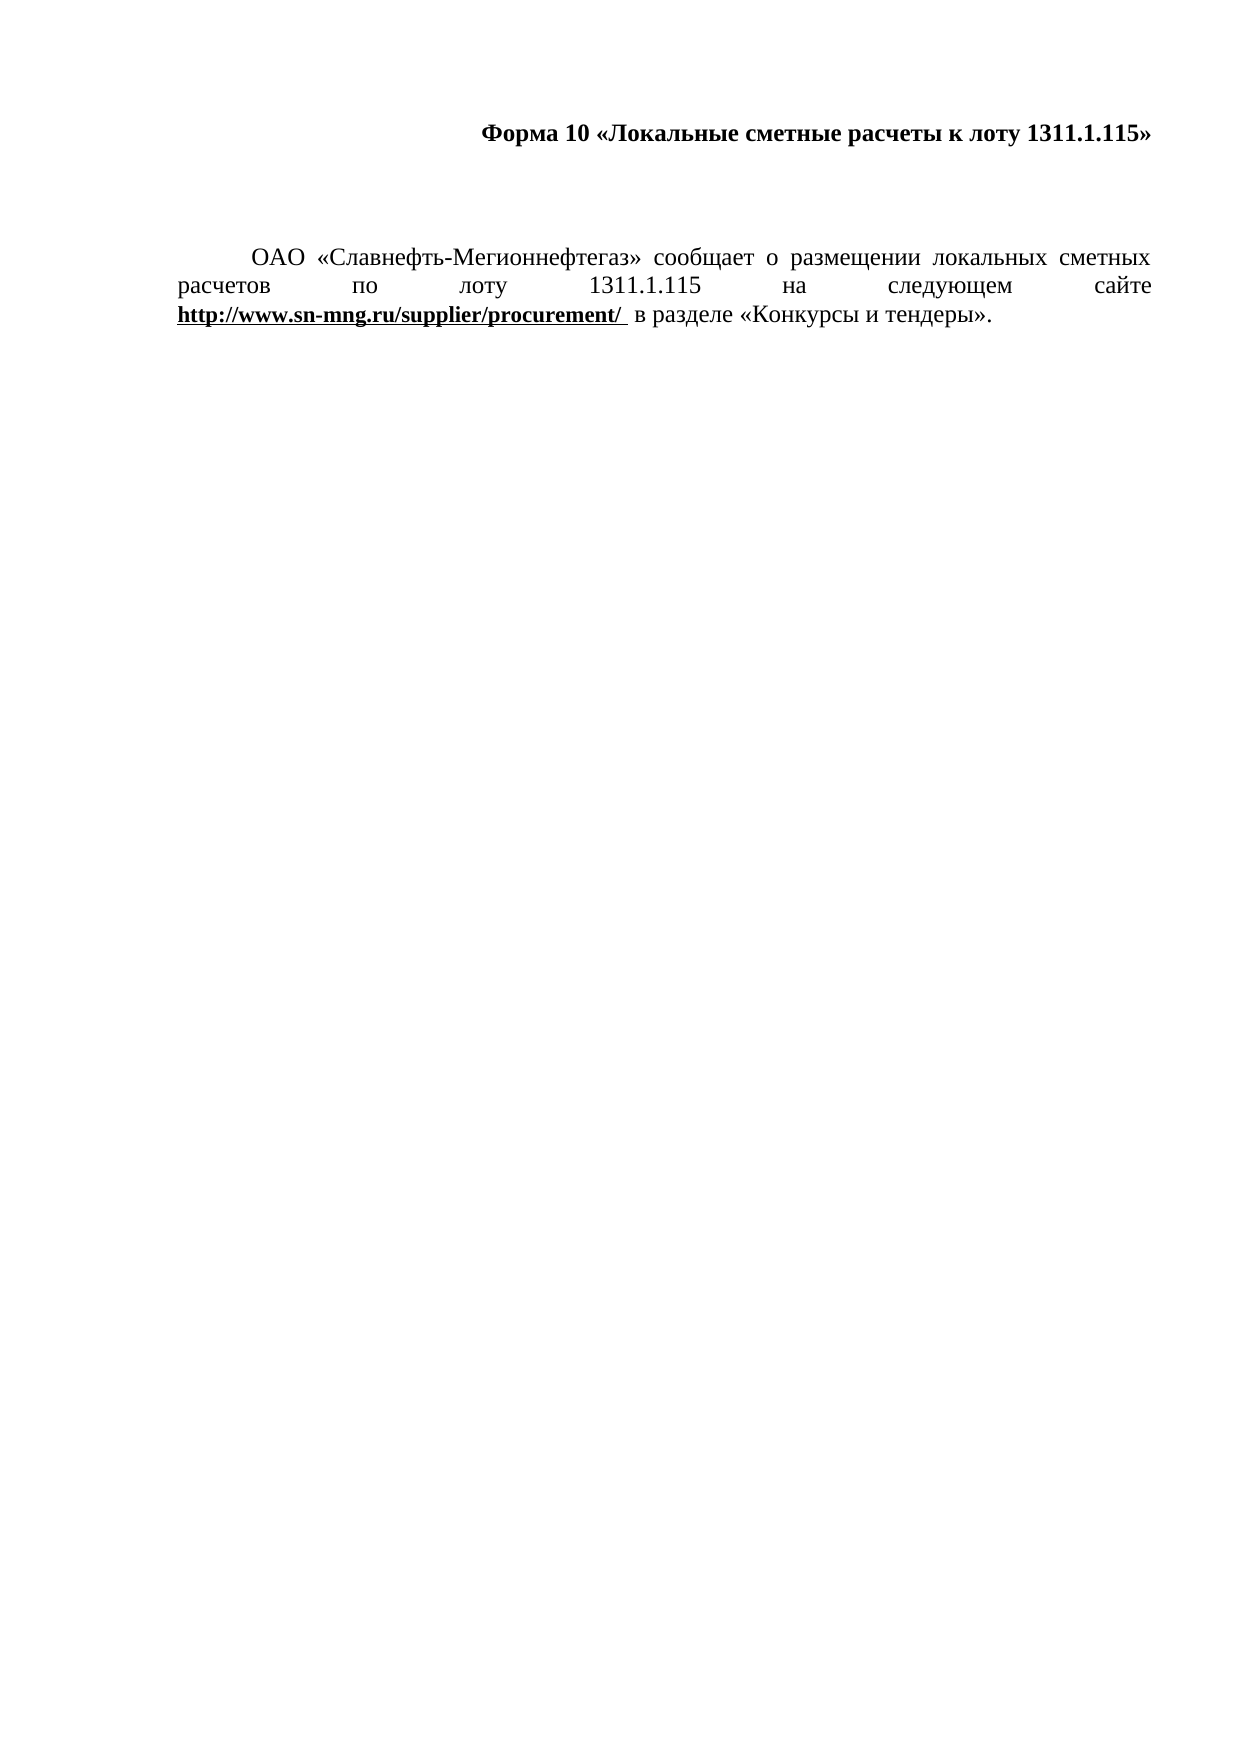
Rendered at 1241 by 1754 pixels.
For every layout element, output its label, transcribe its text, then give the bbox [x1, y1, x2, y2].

text Форма 10 «Локальные сметные расчеты к лоту 1311.1.115» [177, 118, 1152, 147]
text ОАО «Славнефть-Мегионнефтегаз» сообщает о размещении локальных сметных расчетов по лоту 1311.1.115 на следующем сайте http://www.sn-mng.ru/supplier/procurement/ в разделе «Конкурсы и тендеры». [177, 242, 1152, 328]
